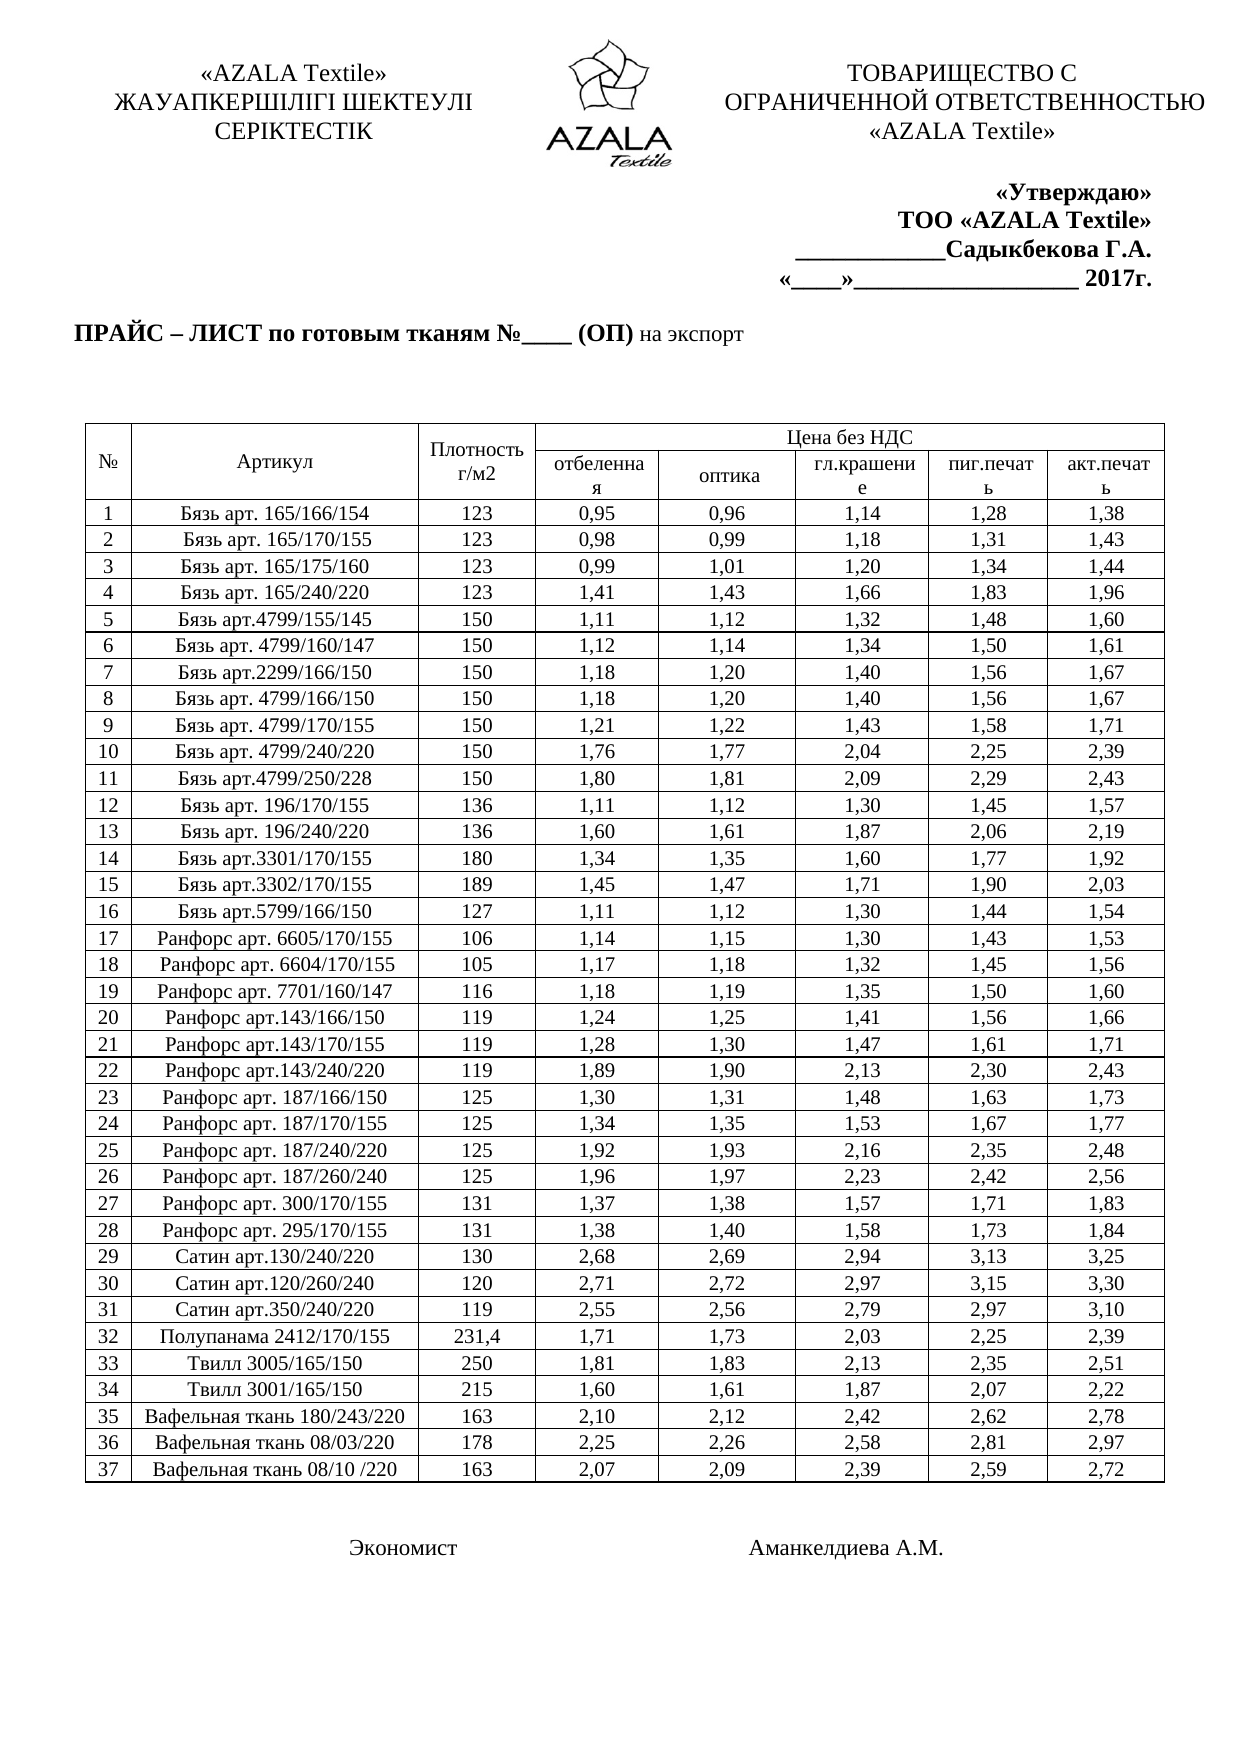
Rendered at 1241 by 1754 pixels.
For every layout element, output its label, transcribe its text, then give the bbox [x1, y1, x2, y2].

table_cell 2,62 [929, 1403, 1047, 1428]
table_cell 2,07 [929, 1376, 1047, 1402]
table_cell 2,43 [1048, 765, 1164, 791]
table_cell Вафельная ткань 08/03/220 [132, 1429, 418, 1455]
table_cell 131 [419, 1190, 535, 1216]
table_cell 1,48 [796, 1084, 928, 1109]
table_cell 2,97 [1048, 1429, 1164, 1455]
table_cell 1,34 [796, 633, 928, 658]
table_cell 1,41 [536, 579, 658, 605]
table_cell 1,24 [536, 1004, 658, 1030]
table_cell 2,78 [1048, 1403, 1164, 1428]
table_cell 11 [86, 765, 131, 791]
table_cell Сатин арт.130/240/220 [132, 1244, 418, 1269]
table_cell 2,04 [796, 739, 928, 764]
table_cell 1,84 [1048, 1217, 1164, 1242]
table_cell 23 [86, 1084, 131, 1109]
table_cell 105 [419, 951, 535, 977]
table_cell 34 [86, 1376, 131, 1402]
table_cell 1,34 [929, 553, 1047, 578]
table_header «AZALA Textile» ЖАУАПКЕРШІЛІГІ ШЕКТЕУЛІ СЕРІКТЕСТІК [74, 30, 513, 177]
table_cell 1,96 [1048, 579, 1164, 605]
table_cell 150 [419, 606, 535, 631]
table_header Артикул [132, 424, 418, 499]
table_cell 1,30 [796, 898, 928, 924]
table_cell 1,32 [796, 606, 928, 631]
table_cell гл.крашение [796, 451, 928, 499]
table_cell 1,34 [536, 845, 658, 871]
table_cell 1,18 [659, 951, 795, 977]
table_cell Ранфорс арт. 187/260/240 [132, 1164, 418, 1189]
table_cell 2,06 [929, 819, 1047, 844]
table_cell 14 [86, 845, 131, 871]
table_cell 19 [86, 978, 131, 1003]
table_cell 2,30 [929, 1058, 1047, 1083]
table_cell 2,13 [796, 1350, 928, 1375]
table_cell 130 [419, 1244, 535, 1269]
table_cell Бязь арт.2299/166/150 [132, 659, 418, 684]
table_cell Ранфорс арт.143/170/155 [132, 1031, 418, 1056]
table_cell 0,98 [536, 526, 658, 552]
table_cell Вафельная ткань 180/243/220 [132, 1403, 418, 1428]
table_cell 1,66 [1048, 1004, 1164, 1030]
table_cell 2,94 [796, 1244, 928, 1269]
table_cell 2,13 [796, 1058, 928, 1083]
table_cell 1,57 [1048, 792, 1164, 817]
table_cell Ранфорс арт.143/240/220 [132, 1058, 418, 1083]
table_cell 1,66 [796, 579, 928, 605]
table_cell 1,56 [1048, 951, 1164, 977]
table_cell 1,12 [659, 792, 795, 817]
table_cell 1,40 [796, 686, 928, 711]
table_cell 125 [419, 1084, 535, 1109]
table_cell 2 [86, 526, 131, 552]
table_cell 1,77 [659, 739, 795, 764]
table_cell 2,56 [1048, 1164, 1164, 1189]
table_cell 1,35 [659, 845, 795, 871]
table_cell 1,14 [536, 925, 658, 950]
table_cell 9 [86, 712, 131, 738]
table_cell 150 [419, 739, 535, 764]
table_cell Ранфорс арт. 187/166/150 [132, 1084, 418, 1109]
table_cell 1,77 [929, 845, 1047, 871]
table_cell 0,99 [659, 526, 795, 552]
table_cell Сатин арт.350/240/220 [132, 1297, 418, 1322]
table_cell 1,63 [929, 1084, 1047, 1109]
table_cell 1,61 [659, 1376, 795, 1402]
table_cell 2,03 [796, 1323, 928, 1349]
table_cell 125 [419, 1164, 535, 1189]
table_cell 1,18 [536, 659, 658, 684]
table_cell Бязь арт.3301/170/155 [132, 845, 418, 871]
table_cell 1,12 [536, 633, 658, 658]
table_cell 2,25 [929, 1323, 1047, 1349]
table_cell 1,45 [929, 951, 1047, 977]
table_cell Бязь арт.3302/170/155 [132, 872, 418, 897]
table_cell 1,67 [929, 1111, 1047, 1136]
table_cell 1,41 [796, 1004, 928, 1030]
table_cell 2,35 [929, 1350, 1047, 1375]
table_cell 1,15 [659, 925, 795, 950]
table_cell 2,56 [659, 1297, 795, 1322]
table_cell 1,18 [536, 686, 658, 711]
table_cell 150 [419, 765, 535, 791]
table_cell 1,77 [1048, 1111, 1164, 1136]
table_cell 1,50 [929, 978, 1047, 1003]
table_cell 119 [419, 1297, 535, 1322]
table_cell 1,21 [536, 712, 658, 738]
table_cell 1,28 [929, 500, 1047, 525]
table_cell 1,12 [659, 606, 795, 631]
table_cell 1,31 [659, 1084, 795, 1109]
table_cell 2,39 [1048, 1323, 1164, 1349]
table_cell 2,58 [796, 1429, 928, 1455]
table_cell 1,83 [929, 579, 1047, 605]
table_cell 17 [86, 925, 131, 950]
table_cell 1,81 [659, 765, 795, 791]
table_cell 1,31 [929, 526, 1047, 552]
table_cell 1,96 [536, 1164, 658, 1189]
table_cell 1,93 [659, 1137, 795, 1163]
table_cell 7 [86, 659, 131, 684]
table_cell Бязь арт. 4799/170/155 [132, 712, 418, 738]
table_cell 1,73 [929, 1217, 1047, 1242]
table_cell 2,81 [929, 1429, 1047, 1455]
table_cell Ранфорс арт. 7701/160/147 [132, 978, 418, 1003]
table_cell 131 [419, 1217, 535, 1242]
table_cell 3,10 [1048, 1297, 1164, 1322]
table_cell 1,83 [659, 1350, 795, 1375]
table_cell 37 [86, 1456, 131, 1481]
table_cell 1,40 [659, 1217, 795, 1242]
table_cell 24 [86, 1111, 131, 1136]
table_cell 1,32 [796, 951, 928, 977]
table_cell 250 [419, 1350, 535, 1375]
table_cell 4 [86, 579, 131, 605]
table_cell 1,58 [796, 1217, 928, 1242]
table_cell Бязь арт.5799/166/150 [132, 898, 418, 924]
table_cell 0,96 [659, 500, 795, 525]
table_cell 1,43 [929, 925, 1047, 950]
table_cell 150 [419, 686, 535, 711]
table_cell 1,61 [929, 1031, 1047, 1056]
table_cell 2,19 [1048, 819, 1164, 844]
table_cell 1,38 [536, 1217, 658, 1242]
table_cell 127 [419, 898, 535, 924]
table_cell 215 [419, 1376, 535, 1402]
table_cell 1,34 [536, 1111, 658, 1136]
table_cell 2,72 [659, 1270, 795, 1296]
table_cell 1,89 [536, 1058, 658, 1083]
table_cell 32 [86, 1323, 131, 1349]
table_cell 1,20 [659, 659, 795, 684]
table_cell 1,18 [536, 978, 658, 1003]
table_cell Твилл 3001/165/150 [132, 1376, 418, 1402]
table_cell 3 [86, 553, 131, 578]
table_cell 189 [419, 872, 535, 897]
table_cell 119 [419, 1058, 535, 1083]
table_cell 2,07 [536, 1456, 658, 1481]
table_cell 3,13 [929, 1244, 1047, 1269]
table_cell Бязь арт. 165/240/220 [132, 579, 418, 605]
table_cell 2,39 [1048, 739, 1164, 764]
table_cell Бязь арт. 165/166/154 [132, 500, 418, 525]
table_cell 2,26 [659, 1429, 795, 1455]
table_cell 2,42 [796, 1403, 928, 1428]
table_cell 2,48 [1048, 1137, 1164, 1163]
table_cell 1,45 [929, 792, 1047, 817]
table_cell 27 [86, 1190, 131, 1216]
table_cell 1,76 [536, 739, 658, 764]
table_cell 1,60 [536, 1376, 658, 1402]
table_cell 2,25 [536, 1429, 658, 1455]
table_cell 163 [419, 1403, 535, 1428]
table_cell 1,53 [1048, 925, 1164, 950]
table_cell 1,87 [796, 1376, 928, 1402]
table_cell 1,44 [929, 898, 1047, 924]
table_cell 1,30 [659, 1031, 795, 1056]
table_cell 125 [419, 1137, 535, 1163]
table_cell 1,12 [659, 898, 795, 924]
table_cell 1,60 [1048, 606, 1164, 631]
table_cell 106 [419, 925, 535, 950]
table_cell 1,30 [796, 792, 928, 817]
table_cell 20 [86, 1004, 131, 1030]
table_header [513, 30, 705, 177]
table_cell 2,79 [796, 1297, 928, 1322]
table_cell 1,50 [929, 633, 1047, 658]
table_cell 1,73 [1048, 1084, 1164, 1109]
table_cell Бязь арт. 196/170/155 [132, 792, 418, 817]
picture [546, 39, 673, 167]
table_cell 1,30 [796, 925, 928, 950]
table_cell 1,71 [1048, 1031, 1164, 1056]
table_cell 136 [419, 819, 535, 844]
table_cell Бязь арт.4799/250/228 [132, 765, 418, 791]
table_cell 2,97 [929, 1297, 1047, 1322]
table_cell 1,60 [536, 819, 658, 844]
table_header № [86, 424, 131, 499]
table_cell отбеленная [536, 451, 658, 499]
table_header ТОВАРИЩЕСТВО С ОГРАНИЧЕННОЙ ОТВЕТСТВЕННОСТЬЮ «AZALA Textile» [705, 30, 1218, 177]
table_cell 1,35 [796, 978, 928, 1003]
table_cell 178 [419, 1429, 535, 1455]
table_cell 2,03 [1048, 872, 1164, 897]
table_cell 26 [86, 1164, 131, 1189]
table_cell 18 [86, 951, 131, 977]
table_cell Ранфорс арт. 300/170/155 [132, 1190, 418, 1216]
table_cell 150 [419, 712, 535, 738]
table_cell Вафельная ткань 08/10 /220 [132, 1456, 418, 1481]
table_cell 2,25 [929, 739, 1047, 764]
table_cell 1,22 [659, 712, 795, 738]
table_cell 1 [86, 500, 131, 525]
table_cell 1,11 [536, 792, 658, 817]
table_cell 1,25 [659, 1004, 795, 1030]
table_cell Ранфорс арт.143/166/150 [132, 1004, 418, 1030]
text ПРАЙС – ЛИСТ по готовым тканям №____ (ОП) на экспорт [74, 318, 1152, 347]
table_cell 2,55 [536, 1297, 658, 1322]
table_cell 12 [86, 792, 131, 817]
table_cell 21 [86, 1031, 131, 1056]
table_cell 2,22 [1048, 1376, 1164, 1402]
table_cell 1,17 [536, 951, 658, 977]
table_cell 1,47 [659, 872, 795, 897]
table_cell 1,71 [1048, 712, 1164, 738]
table_cell 2,09 [659, 1456, 795, 1481]
table_cell 123 [419, 553, 535, 578]
table_cell Полупанама 2412/170/155 [132, 1323, 418, 1349]
table_cell 123 [419, 579, 535, 605]
table_cell Бязь арт. 196/240/220 [132, 819, 418, 844]
table_cell 1,71 [929, 1190, 1047, 1216]
table_cell 123 [419, 526, 535, 552]
table_cell 136 [419, 792, 535, 817]
table_cell 1,57 [796, 1190, 928, 1216]
table_cell 0,99 [536, 553, 658, 578]
table_cell 1,14 [796, 500, 928, 525]
table_cell Бязь арт.4799/155/145 [132, 606, 418, 631]
table_cell 30 [86, 1270, 131, 1296]
table_cell 33 [86, 1350, 131, 1375]
table_cell 2,10 [536, 1403, 658, 1428]
table_cell 25 [86, 1137, 131, 1163]
table_cell 1,35 [659, 1111, 795, 1136]
table_cell 1,48 [929, 606, 1047, 631]
table_cell Бязь арт. 4799/160/147 [132, 633, 418, 658]
table_cell 1,56 [929, 1004, 1047, 1030]
table_cell Ранфорс арт. 187/170/155 [132, 1111, 418, 1136]
table_cell 2,71 [536, 1270, 658, 1296]
text ____________Садыкбекова Г.А. [74, 234, 1152, 263]
table_cell 1,56 [929, 686, 1047, 711]
table_cell 6 [86, 633, 131, 658]
table_cell 3,25 [1048, 1244, 1164, 1269]
table_cell 1,18 [796, 526, 928, 552]
table_cell 123 [419, 500, 535, 525]
table_cell 1,54 [1048, 898, 1164, 924]
table_cell 180 [419, 845, 535, 871]
table_cell 2,12 [659, 1403, 795, 1428]
table_cell 1,90 [659, 1058, 795, 1083]
table_cell 125 [419, 1111, 535, 1136]
table_cell Бязь арт. 4799/166/150 [132, 686, 418, 711]
table_cell 120 [419, 1270, 535, 1296]
table_header Плотность г/м2 [419, 424, 535, 499]
table_cell 1,60 [1048, 978, 1164, 1003]
table_cell Бязь арт. 165/175/160 [132, 553, 418, 578]
table_cell 1,14 [659, 633, 795, 658]
table_cell оптика [659, 451, 795, 499]
table_cell 2,16 [796, 1137, 928, 1163]
table_cell Ранфорс арт. 187/240/220 [132, 1137, 418, 1163]
table_cell 116 [419, 978, 535, 1003]
table_cell 2,35 [929, 1137, 1047, 1163]
table_cell акт.печать [1048, 451, 1164, 499]
table_cell 1,56 [929, 659, 1047, 684]
table_cell 2,23 [796, 1164, 928, 1189]
table_cell 1,40 [796, 659, 928, 684]
table_cell 1,83 [1048, 1190, 1164, 1216]
table_cell Сатин арт.120/260/240 [132, 1270, 418, 1296]
table_cell 1,97 [659, 1164, 795, 1189]
text ТОО «AZALA Textile» [74, 205, 1152, 234]
table_cell Ранфорс арт. 6604/170/155 [132, 951, 418, 977]
table_cell 1,43 [1048, 526, 1164, 552]
table_cell 15 [86, 872, 131, 897]
table_cell Ранфорс арт. 6605/170/155 [132, 925, 418, 950]
table_cell 1,20 [659, 686, 795, 711]
table_cell 31 [86, 1297, 131, 1322]
table_cell 2,43 [1048, 1058, 1164, 1083]
table_cell 1,53 [796, 1111, 928, 1136]
table_cell 10 [86, 739, 131, 764]
table_cell 29 [86, 1244, 131, 1269]
table_cell 119 [419, 1004, 535, 1030]
table_cell 1,73 [659, 1323, 795, 1349]
table_cell 1,61 [1048, 633, 1164, 658]
table_cell 1,58 [929, 712, 1047, 738]
table_cell 1,87 [796, 819, 928, 844]
table_cell 1,90 [929, 872, 1047, 897]
table_cell 150 [419, 633, 535, 658]
table_cell 36 [86, 1429, 131, 1455]
table_cell 2,29 [929, 765, 1047, 791]
table_cell 1,43 [796, 712, 928, 738]
table_cell 22 [86, 1058, 131, 1083]
table_cell 1,01 [659, 553, 795, 578]
table_cell 35 [86, 1403, 131, 1428]
table_cell 1,92 [536, 1137, 658, 1163]
table_cell 150 [419, 659, 535, 684]
table_cell 1,44 [1048, 553, 1164, 578]
table_cell 1,37 [536, 1190, 658, 1216]
table_cell 1,61 [659, 819, 795, 844]
table_cell 1,11 [536, 606, 658, 631]
table_cell Бязь арт. 4799/240/220 [132, 739, 418, 764]
table_cell 2,68 [536, 1244, 658, 1269]
table_cell 1,45 [536, 872, 658, 897]
table_cell 16 [86, 898, 131, 924]
table_cell 2,42 [929, 1164, 1047, 1189]
table_cell 2,59 [929, 1456, 1047, 1481]
table_cell 1,20 [796, 553, 928, 578]
table_cell 5 [86, 606, 131, 631]
table_cell 1,71 [796, 872, 928, 897]
table_cell 2,39 [796, 1456, 928, 1481]
table_cell 1,19 [659, 978, 795, 1003]
table_cell 1,67 [1048, 659, 1164, 684]
table_cell 1,92 [1048, 845, 1164, 871]
table_cell пиг.печать [929, 451, 1047, 499]
table_cell 163 [419, 1456, 535, 1481]
table_cell 1,67 [1048, 686, 1164, 711]
text «____»__________________ 2017г. [74, 263, 1152, 292]
table_cell 1,38 [1048, 500, 1164, 525]
table_cell 8 [86, 686, 131, 711]
table_cell Ранфорс арт. 295/170/155 [132, 1217, 418, 1242]
table_cell 1,71 [536, 1323, 658, 1349]
table_cell 1,43 [659, 579, 795, 605]
table_cell 0,95 [536, 500, 658, 525]
table_cell 2,51 [1048, 1350, 1164, 1375]
table_cell 1,80 [536, 765, 658, 791]
table_cell Твилл 3005/165/150 [132, 1350, 418, 1375]
table_cell 3,15 [929, 1270, 1047, 1296]
table_cell 13 [86, 819, 131, 844]
table_cell 2,09 [796, 765, 928, 791]
text «Утверждаю» [74, 177, 1152, 205]
table_header Цена без НДС [536, 424, 1164, 449]
table_cell 2,72 [1048, 1456, 1164, 1481]
table_cell 1,38 [659, 1190, 795, 1216]
table_cell 1,81 [536, 1350, 658, 1375]
table_cell 2,69 [659, 1244, 795, 1269]
table_cell 1,60 [796, 845, 928, 871]
text Экономист Аманкелдиева А.М. [177, 1533, 1152, 1560]
table_cell 119 [419, 1031, 535, 1056]
table_cell 1,30 [536, 1084, 658, 1109]
table_cell 1,28 [536, 1031, 658, 1056]
table_cell 231,4 [419, 1323, 535, 1349]
table_cell 2,97 [796, 1270, 928, 1296]
table_cell 28 [86, 1217, 131, 1242]
table_cell Бязь арт. 165/170/155 [132, 526, 418, 552]
table_cell 1,11 [536, 898, 658, 924]
table_cell 3,30 [1048, 1270, 1164, 1296]
table_cell 1,47 [796, 1031, 928, 1056]
